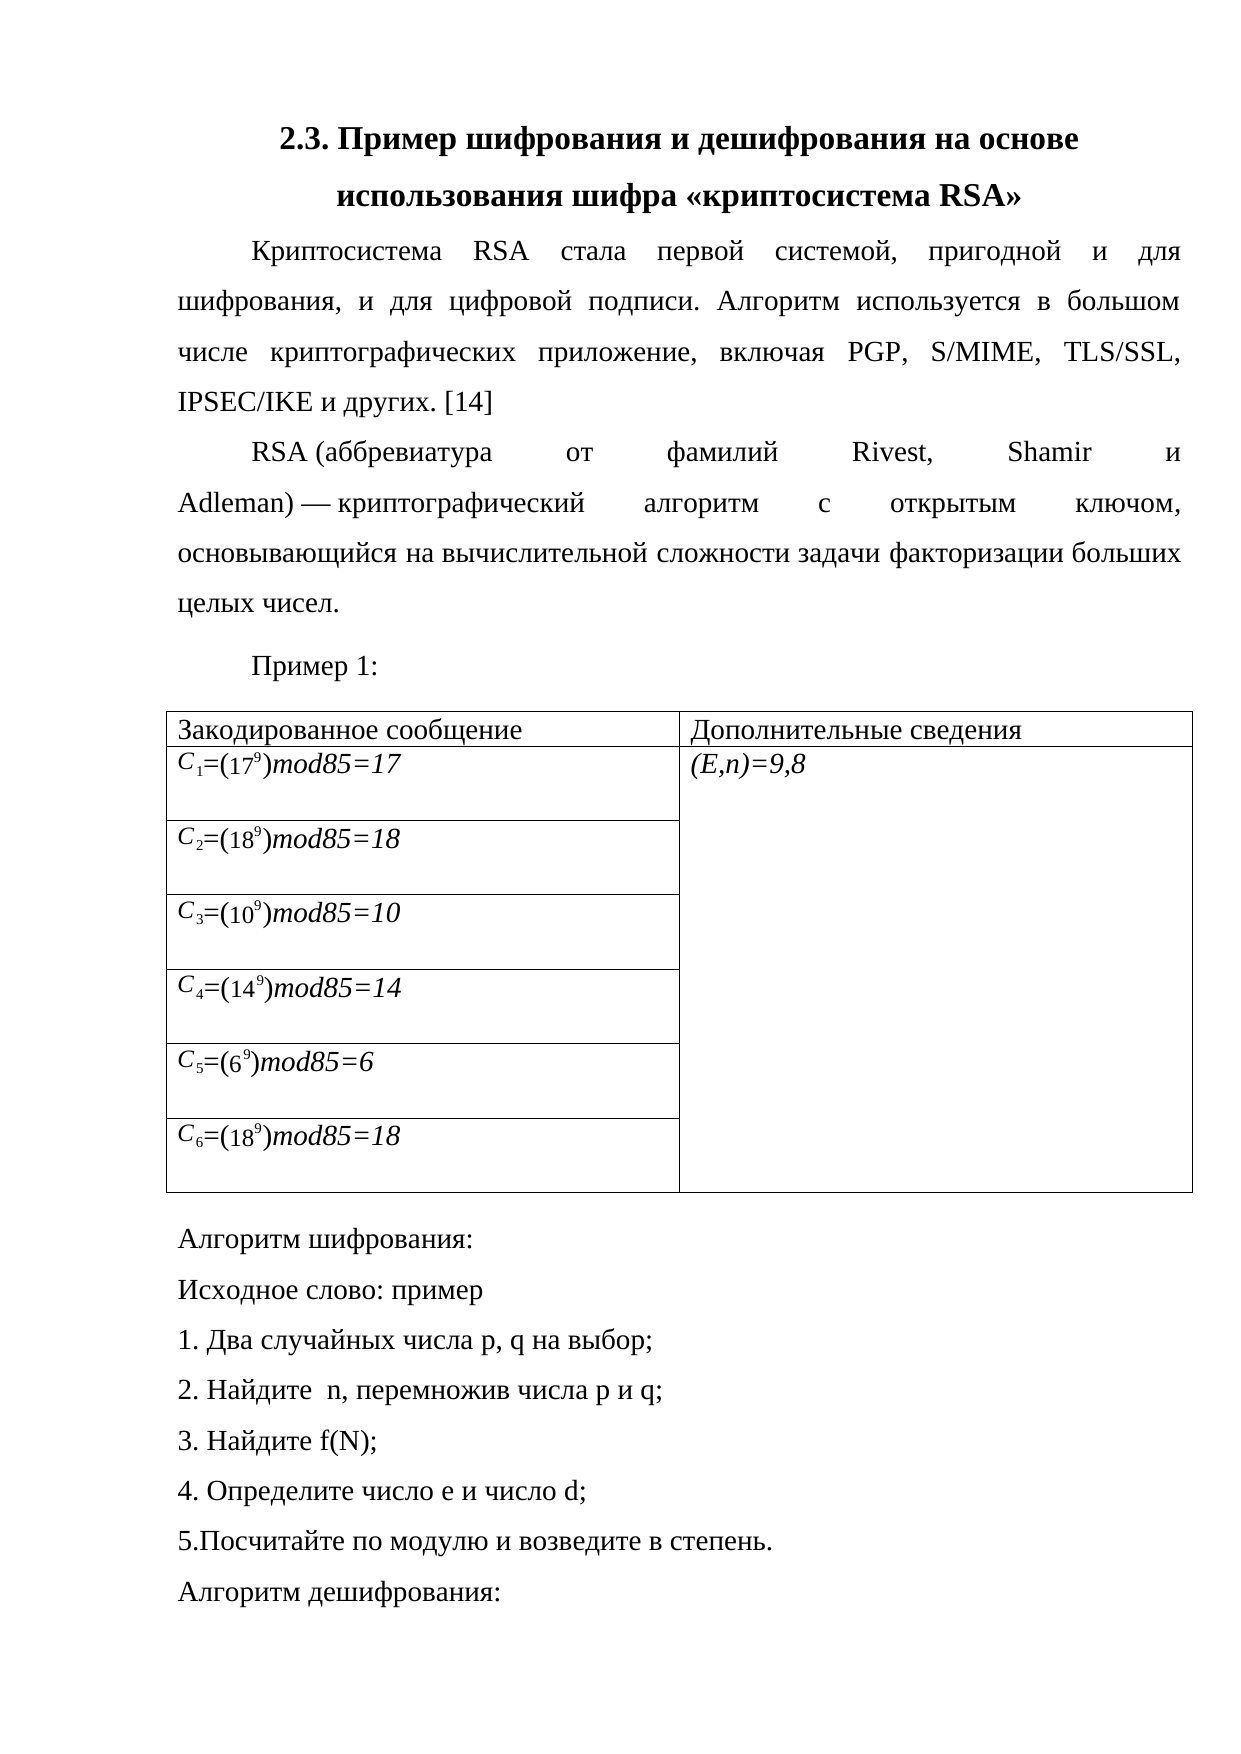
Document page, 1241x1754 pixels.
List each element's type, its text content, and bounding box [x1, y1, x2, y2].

text Алгоритм дешифрования: [177, 1574, 1181, 1607]
table_header Закодированное сообщение [167, 712, 679, 746]
text Пример 1: [177, 648, 1181, 682]
table_cell =()mod85=14 [167, 970, 679, 1043]
table_cell =()mod85=17 [167, 747, 679, 820]
text Криптосистема RSA стала первой системой, пригодной и для шифрования, и для цифровой подписи. Алгоритм используется в большом числе криптографических приложение, включая PGP, S/MIME, TLS/SSL, IPSEC/IKE и других. [14] [177, 233, 1181, 418]
table_header Дополнительные сведения [680, 712, 1192, 746]
subtitle 2.3. Пример шифрования и дешифрования на основе использования шифра «криптосистема RSA» [177, 118, 1181, 214]
text RSA (аббревиатура от фамилий Rivest, Shamir и Adleman) — криптографический алгоритм с открытым ключом, основывающийся на вычислительной сложности задачи факторизации больших целых чисел. [177, 434, 1181, 619]
table_cell =()mod85=18 [167, 1119, 679, 1192]
text 3. Найдите f(N); [177, 1423, 1181, 1456]
text 1. Два случайных числа p, q на выбор; [177, 1322, 1181, 1356]
table_cell (E,n)=9,8 [680, 747, 1192, 1192]
text Исходное слово: пример [177, 1272, 1181, 1305]
table_cell =()mod85=10 [167, 895, 679, 969]
text 5.Посчитайте по модулю и возведите в степень. [177, 1523, 1181, 1557]
text 4. Определите число e и число d; [177, 1473, 1181, 1507]
table_cell =()mod85=6 [167, 1044, 679, 1117]
text 2. Найдите n, перемножив числа p и q; [177, 1372, 1181, 1406]
table_cell =()mod85=18 [167, 821, 679, 894]
text Алгоритм шифрования: [177, 1222, 1181, 1255]
